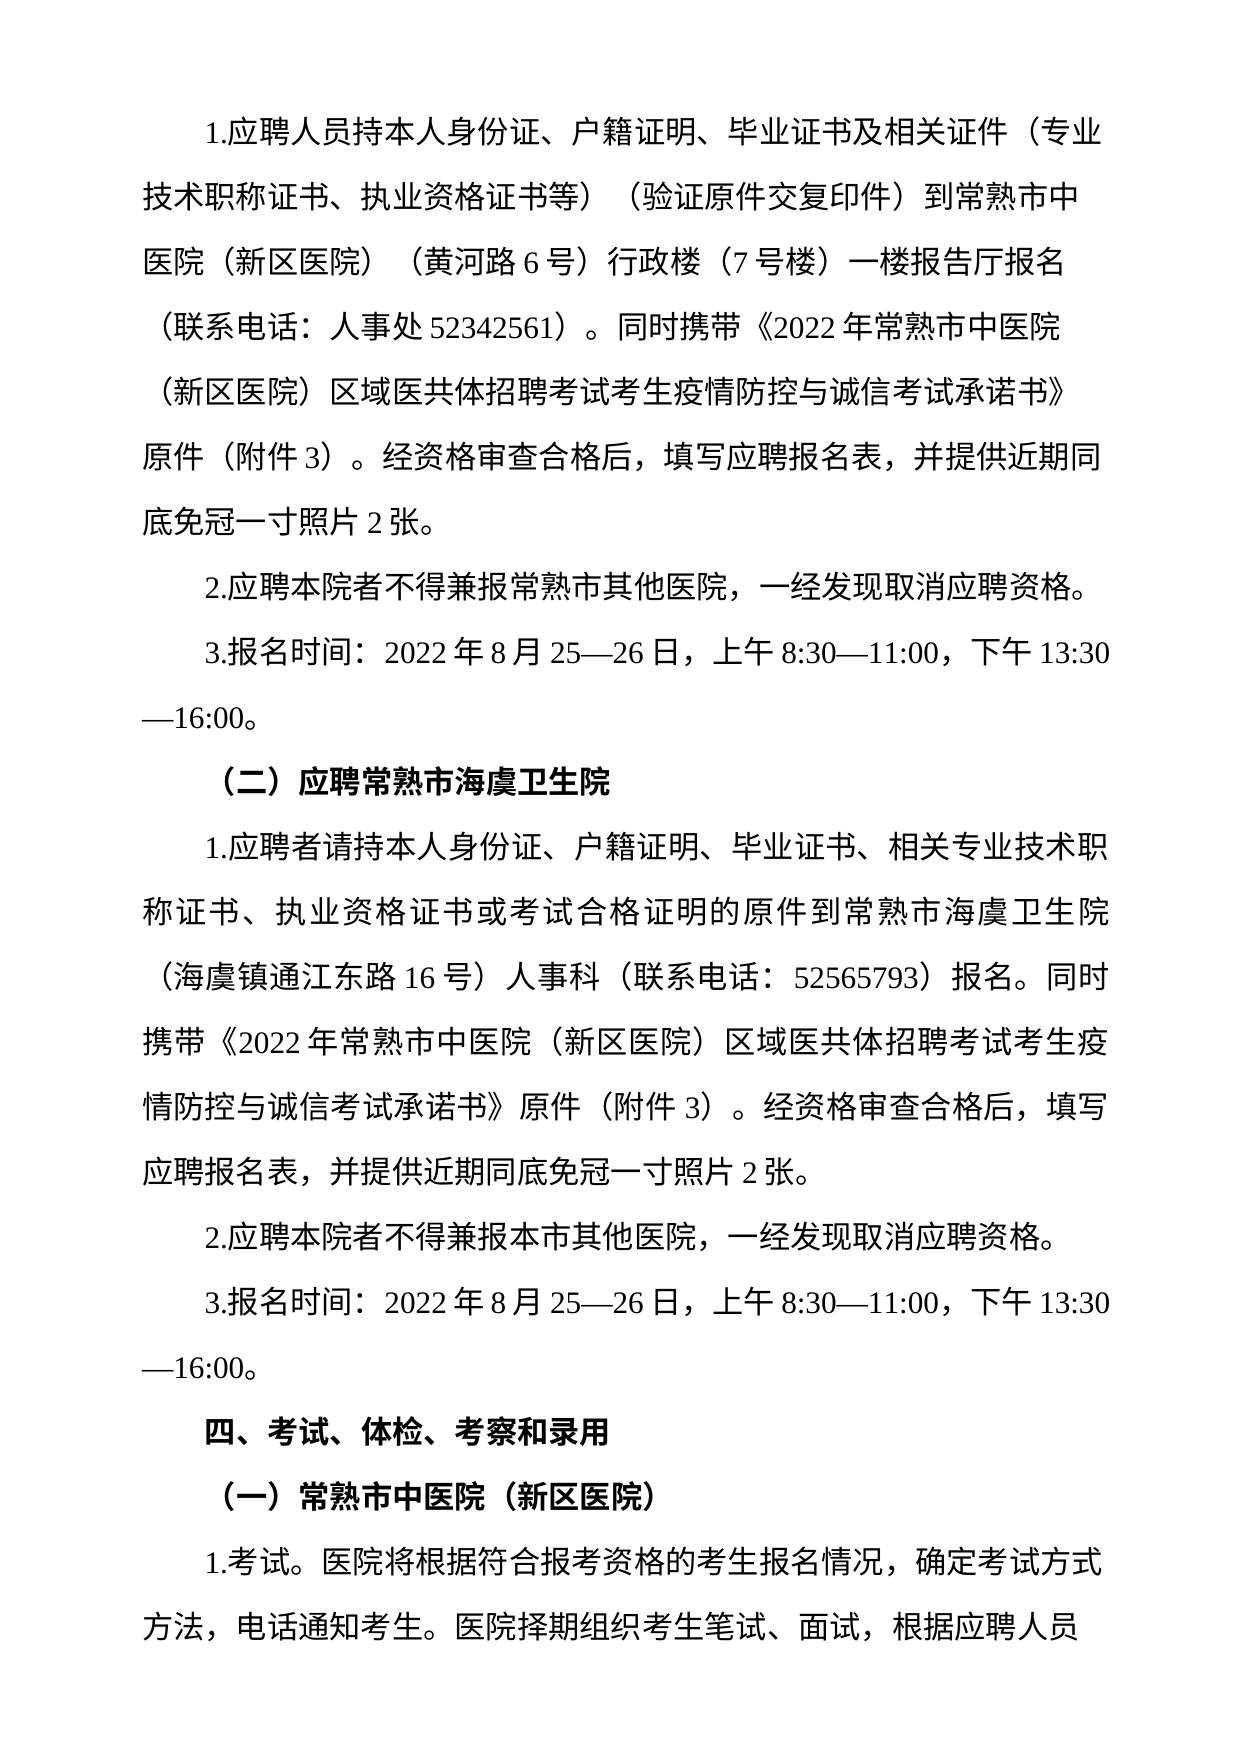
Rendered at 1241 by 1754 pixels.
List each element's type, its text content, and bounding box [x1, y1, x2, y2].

text 2.应聘本院者不得兼报常熟市其他医院，一经发现取消应聘资格。 [142, 552, 1110, 617]
text 2.应聘本院者不得兼报本市其他医院，一经发现取消应聘资格。 [142, 1202, 1110, 1267]
text 四、考试、体检、考察和录用 [142, 1397, 1110, 1462]
text 1.应聘人员持本人身份证、户籍证明、毕业证书及相关证件（专业技术职称证书、执业资格证书等）（验证原件交复印件）到常熟市中医院（新区医院）（黄河路6号）行政楼（7号楼）一楼报告厅报名（联系电话：人事处52342561）。同时携带《2022年常熟市中医院（新区医院）区域医共体招聘考试考生疫情防控与诚信考试承诺书》原件（附件3）。经资格审查合格后，填写应聘报名表，并提供近期同底免冠一寸照片2张。 [142, 97, 1110, 552]
text （一）常熟市中医院（新区医院） [142, 1462, 1110, 1527]
text 3.报名时间：2022年8月25—26日，上午8:30—11:00，下午13:30—16:00。 [142, 617, 1110, 747]
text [142, 1527, 1110, 1657]
text （二）应聘常熟市海虞卫生院 [142, 747, 1110, 812]
text 3.报名时间：2022年8月25—26日，上午8:30—11:00，下午13:30—16:00。 [142, 1267, 1110, 1397]
text 1.应聘者请持本人身份证、户籍证明、毕业证书、相关专业技术职称证书、执业资格证书或考试合格证明的原件到常熟市海虞卫生院（海虞镇通江东路16号）人事科（联系电话：52565793）报名。同时携带《2022年常熟市中医院（新区医院）区域医共体招聘考试考生疫情防控与诚信考试承诺书》原件（附件3）。经资格审查合格后，填写应聘报名表，并提供近期同底免冠一寸照片2张。 [142, 812, 1110, 1202]
